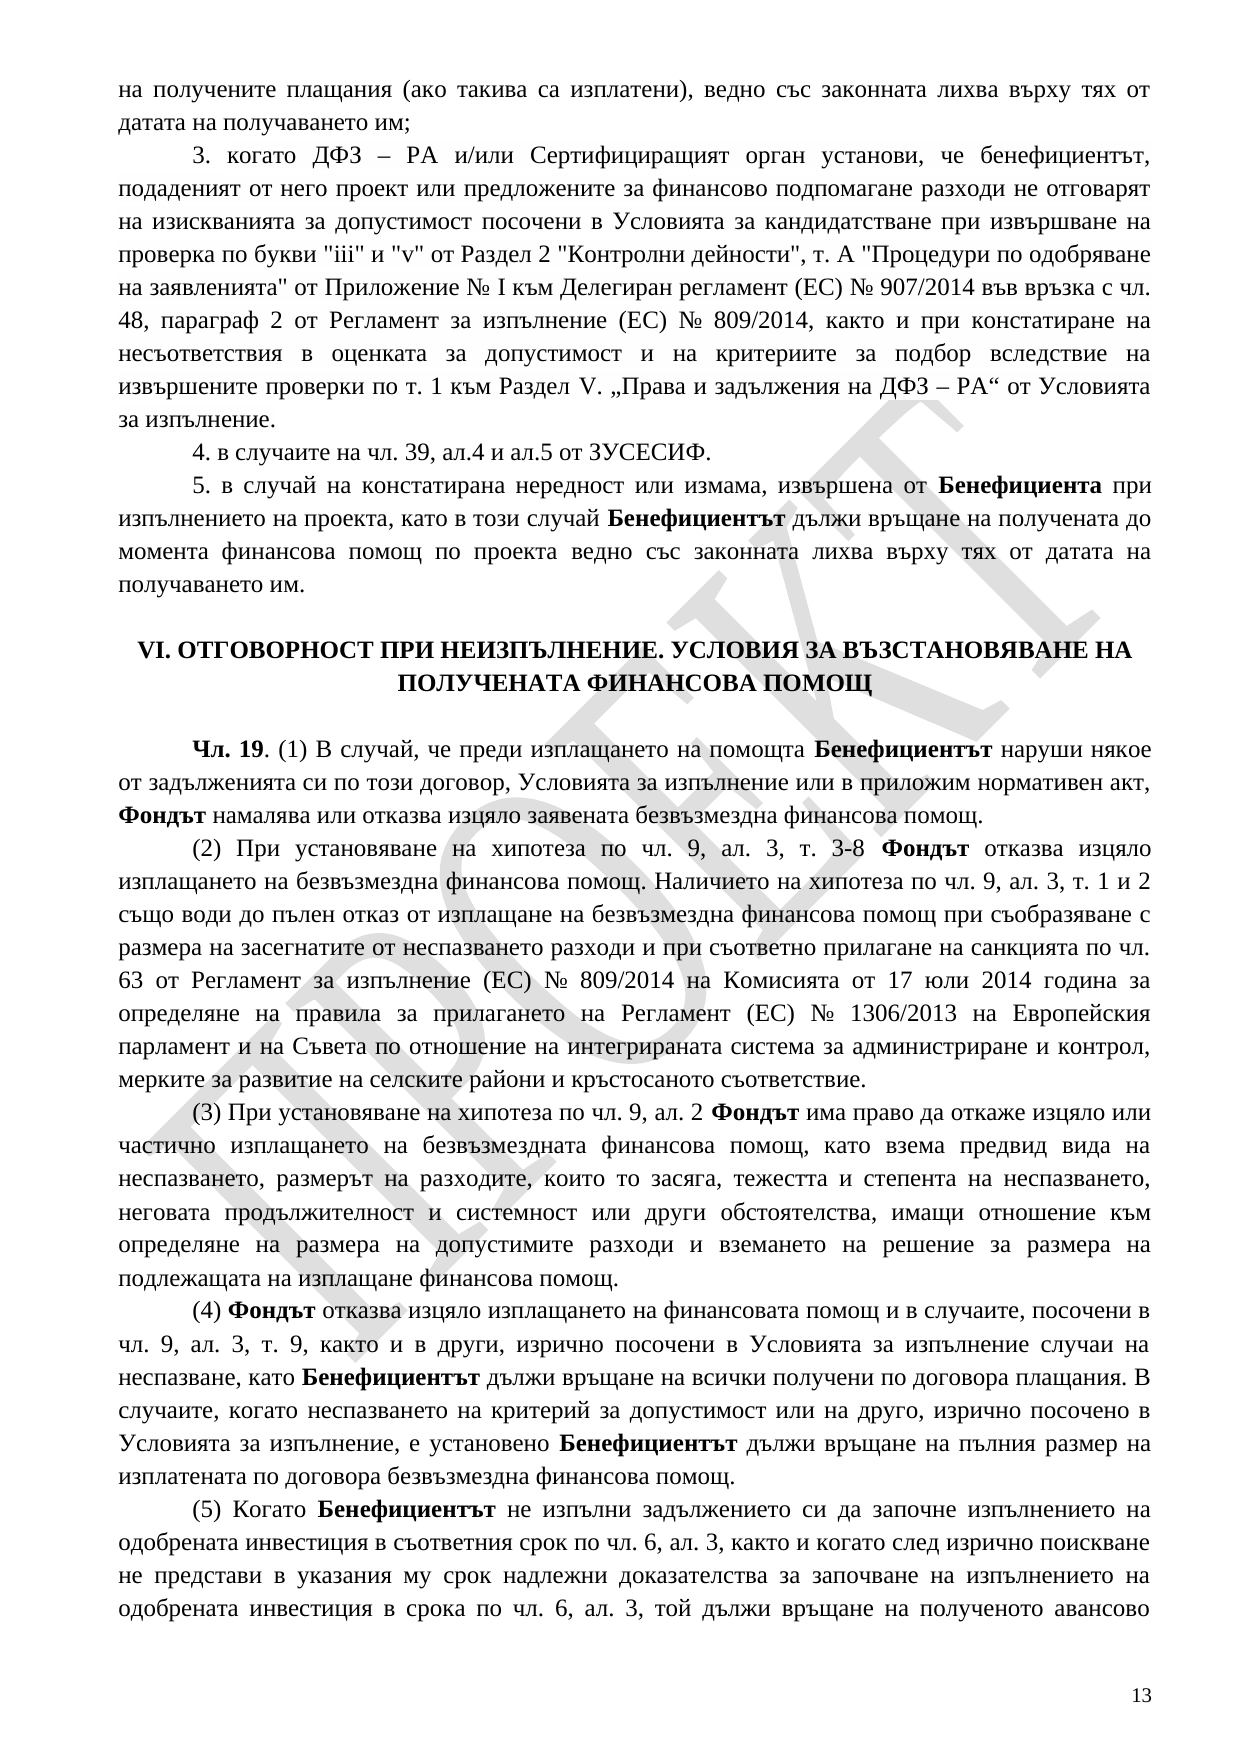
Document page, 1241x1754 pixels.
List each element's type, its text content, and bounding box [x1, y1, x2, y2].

text (4) Фондът отказва изцяло изплащането на финансовата помощ и в случаите, посочени в чл. 9, ал. 3, т. 9, както и в други, изрично посочени в Условията за изпълнение случаи на неспазване, като Бенефициентът дължи връщане на всички получени по договора плащания. В случаите, когато неспазването на критерий за допустимост или на друго, изрично посочено в Условията за изпълнение, е установено Бенефициентът дължи връщане на пълния размер на изплатената по договора безвъзмездна финансова помощ. [118, 1296, 1152, 1489]
text Чл. 19. (1) В случай, че преди изплащането на помощта Бенефициентът наруши някое от задълженията си по този договор, Условията за изпълнение или в приложим нормативен акт, Фондът намалява или отказва изцяло заявената безвъзмездна финансова помощ. [118, 734, 1152, 829]
text 4. в случаите на чл. 39, ал.4 и ал.5 от ЗУСЕСИФ. [118, 437, 1152, 466]
text (3) При установяване на хипотеза по чл. 9, ал. 2 Фондът има право да откаже изцяло или частично изплащането на безвъзмездната финансова помощ, като взема предвид вида на неспазването, размерът на разходите, които то засяга, тежестта и степента на неспазването, неговата продължителност и системност или други обстоятелства, имащи отношение към определяне на размера на допустимите разходи и вземането на решение за размера на подлежащата на изплащане финансова помощ. [118, 1097, 1152, 1291]
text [118, 1494, 1152, 1622]
text (2) При установяване на хипотеза по чл. 9, ал. 3, т. 3-8 Фондът отказва изцяло изплащането на безвъзмездна финансова помощ. Наличието на хипотеза по чл. 9, ал. 3, т. 1 и 2 също води до пълен отказ от изплащане на безвъзмездна финансова помощ при съобразяване с размера на засегнатите от неспазването разходи и при съответно прилагане на санкцията по чл. 63 от Регламент за изпълнение (ЕС) № 809/2014 на Комисията от 17 юли 2014 година за определяне на правила за прилагането на Регламент (ЕС) № 1306/2013 на Европейския парламент и на Съвета по отношение на интегрираната система за администриране и контрол, мерките за развитие на селските райони и кръстосаното съответствие. [118, 833, 1152, 1093]
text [118, 74, 1152, 136]
text VI. ОТГОВОРНОСТ ПРИ НЕИЗПЪЛНЕНИЕ. УСЛОВИЯ ЗА ВЪЗСТАНОВЯВАНЕ НА ПОЛУЧЕНАТА ФИНАНСОВА ПОМОЩ [118, 635, 1152, 697]
text 3. когато ДФЗ – РА и/или Сертифициращият орган установи, че бенефициентът, подаденият от него проект или предложените за финансово подпомагане разходи не отговарят на изискванията за допустимост посочени в Условията за кандидатстване при извършване на проверка по букви "iii" и "v" от Раздел 2 "Контролни дейности", т. А "Процедури по одобряване на заявленията" от Приложение № I към Делегиран регламент (ЕС) № 907/2014 във връзка с чл. 48, параграф 2 от Регламент за изпълнение (ЕС) № 809/2014, както и при констатиране на несъответствия в оценката за допустимост и на критериите за подбор вследствие на извършените проверки по т. 1 към Раздел V. „Права и задължения на ДФЗ – РА“ от Условията за изпълнение. [118, 367, 1152, 433]
text 5. в случай на констатирана нередност или измама, извършена от Бенефициента при изпълнението на проекта, като в този случай Бенефициентът дължи връщане на получената до момента финансова помощ по проекта ведно със законната лихва върху тях от датата на получаването им. [118, 470, 1152, 598]
